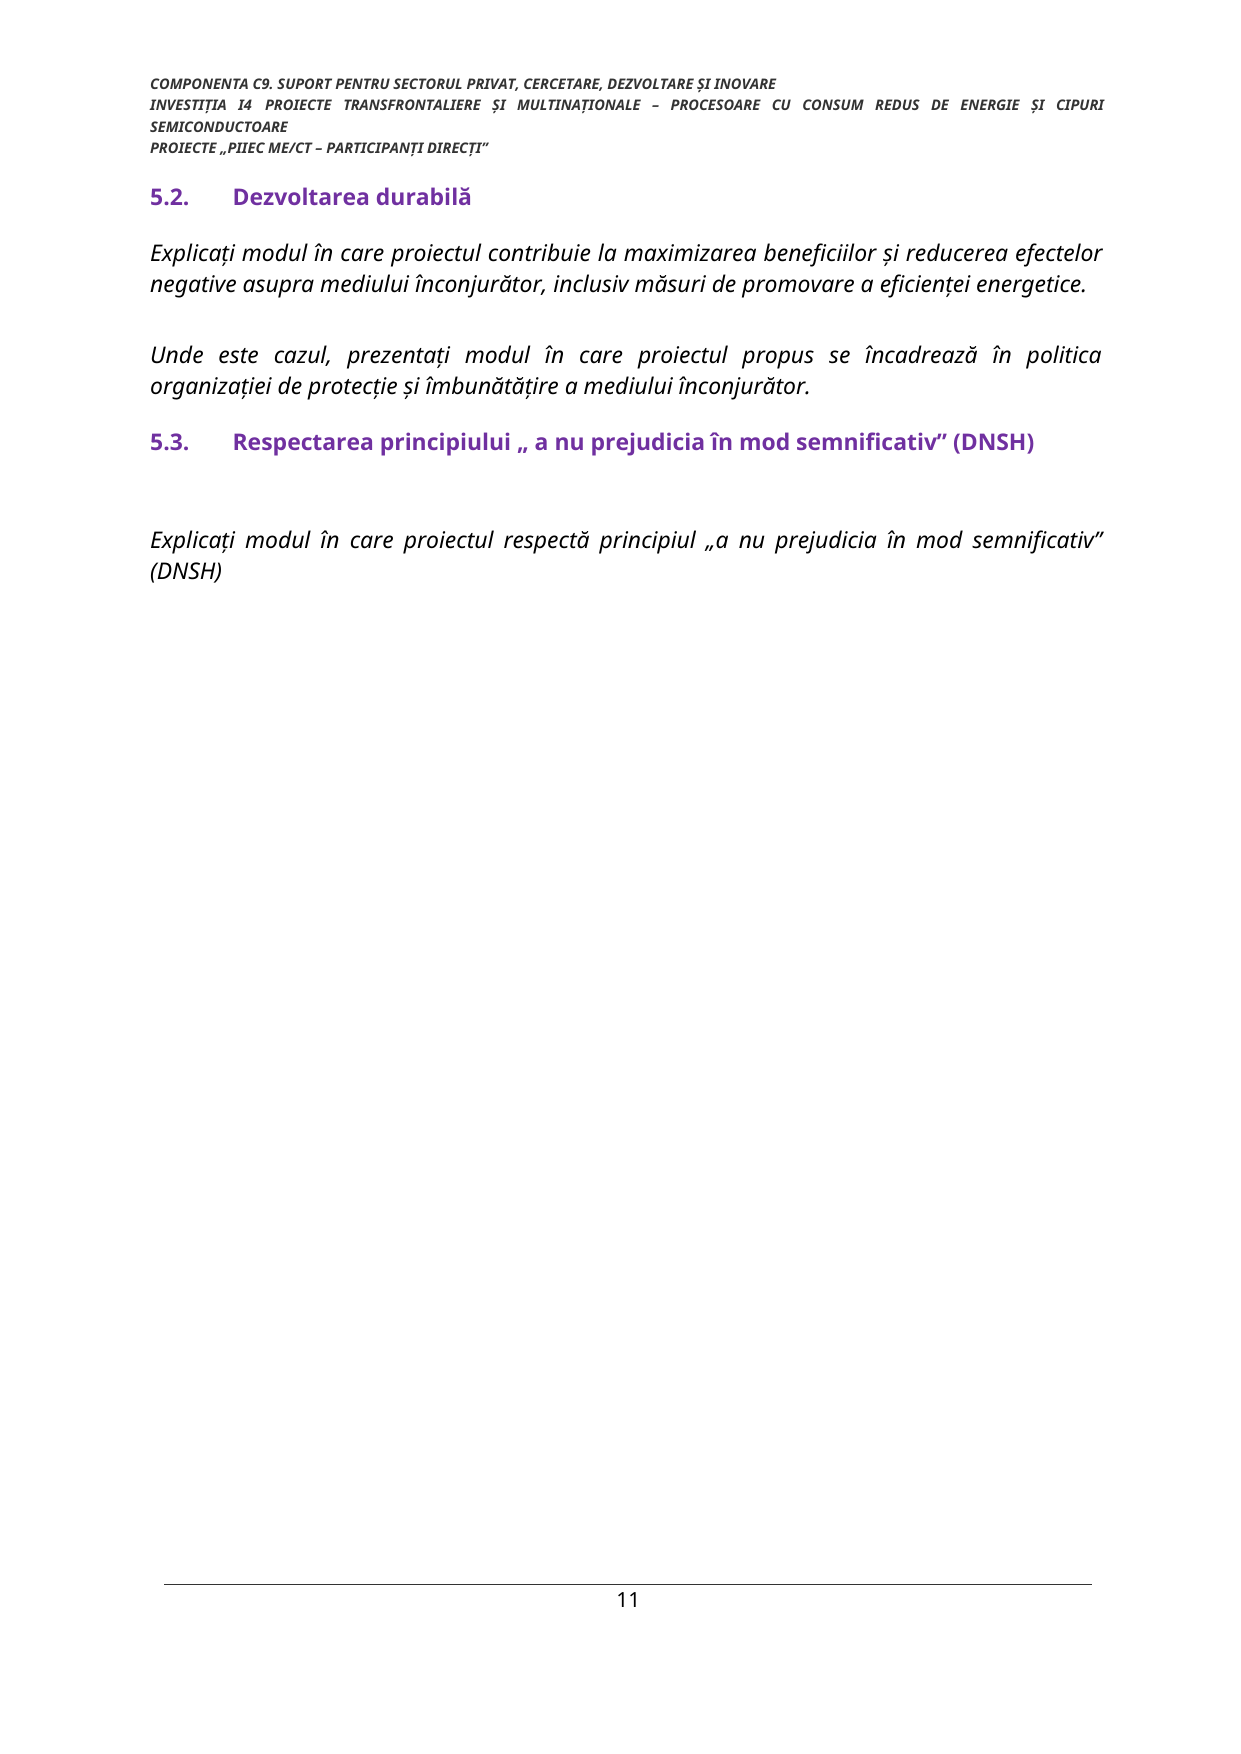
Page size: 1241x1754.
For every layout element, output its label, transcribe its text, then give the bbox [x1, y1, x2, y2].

text Unde este cazul, prezentaţi modul în care proiectul propus se încadrează în politica organizaţiei de protecţie şi îmbunătăţire a mediului înconjurător. [150, 339, 1106, 401]
text Explicaţi modul în care proiectul respectă principiul „a nu prejudicia în mod semnificativ” (DNSH) [150, 523, 1106, 586]
subtitle Dezvoltarea durabilă [150, 181, 1106, 212]
text Explicaţi modul în care proiectul contribuie la maximizarea beneficiilor şi reducerea efectelor negative asupra mediului înconjurător, inclusiv măsuri de promovare a eficienţei energetice. [150, 237, 1106, 299]
subtitle Respectarea principiului „ a nu prejudicia în mod semnificativ” (DNSH) [150, 426, 1106, 458]
